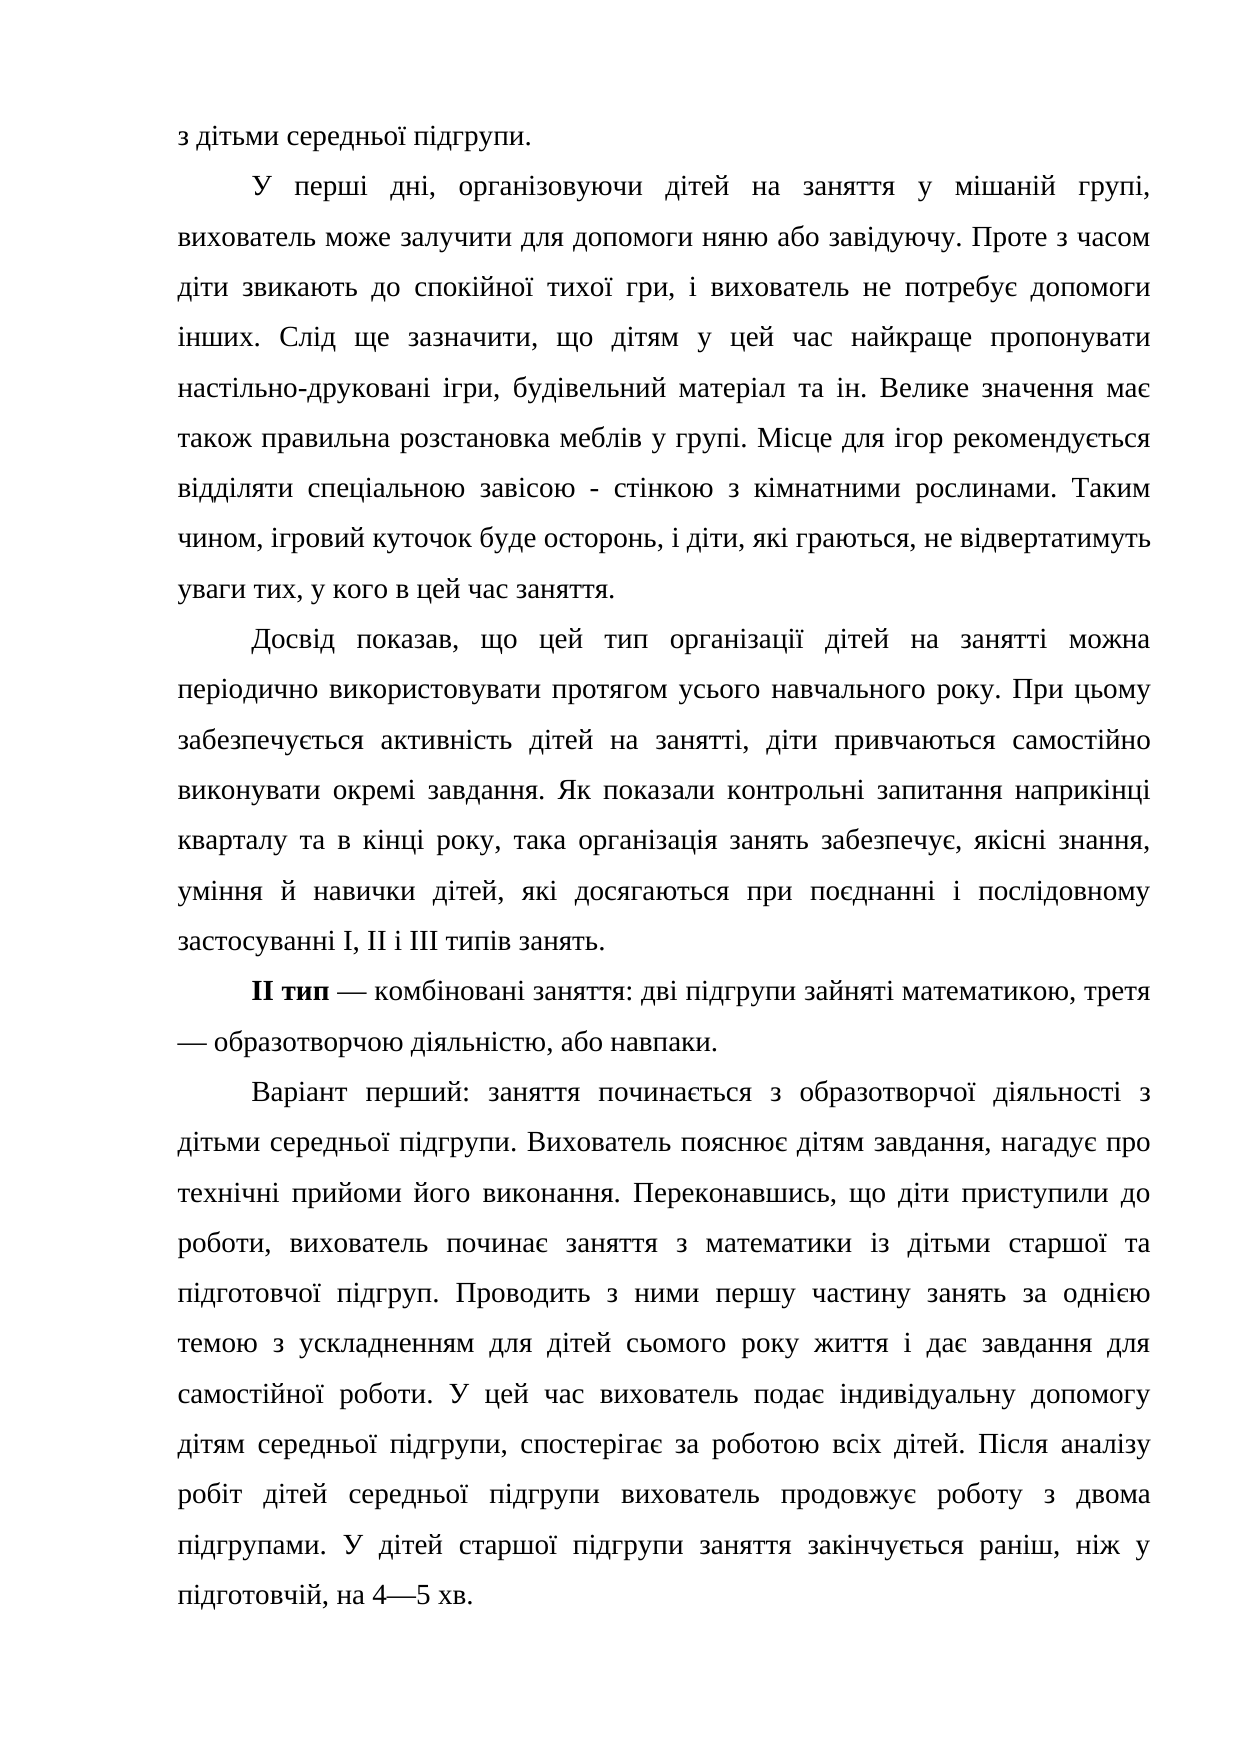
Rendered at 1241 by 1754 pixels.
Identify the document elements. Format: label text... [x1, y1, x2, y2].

text У перші дні, організовуючи дітей на заняття у мішаній групі, вихователь може залучити для допомоги няню або завідуючу. Проте з часом діти звикають до спокійної тихої гри, і вихователь не потребує допомоги інших. Слід ще зазначити, що дітям у цей час найкраще пропонувати настільно-друковані ігри, будівельний матеріал та ін. Велике значення має також правильна розстановка меблів у групі. Місце для ігор рекомендується відділяти спеціальною завісою - стінкою з кімнатними рослинами. Таким чином, ігровий куточок буде осторонь, і діти, які граються, не відвертатимуть уваги тих, у кого в цей час заняття. [177, 168, 1152, 604]
text Варіант перший: заняття починається з образотворчої діяльності з дітьми середньої підгрупи. Вихователь пояснює дітям завдання, нагадує про технічні прийоми його виконання. Переконавшись, що діти приступили до роботи, вихователь починає заняття з математики із дітьми старшої та підготовчої підгруп. Проводить з ними першу частину занять за однією темою з ускладненням для дітей сьомого року життя і дає завдання для самостійної роботи. У цей час вихователь подає індивідуальну допомогу дітям середньої підгрупи, спостерігає за роботою всіх дітей. Після аналізу робіт дітей середньої підгрупи вихователь продовжує роботу з двома підгрупами. У дітей старшої підгрупи заняття закінчується раніш, ніж у підготовчій, на 4—5 хв. [177, 1074, 1152, 1611]
text Досвід показав, що цей тип організації дітей на занятті можна періодично використовувати протягом усього навчального року. При цьому забезпечується активність дітей на занятті, діти привчаються самостійно виконувати окремі завдання. Як показали контрольні запитання наприкінці кварталу та в кінці року, така організація занять забезпечує, якісні знання, уміння й навички дітей, які досягаються при поєднанні і послідовному застосуванні І, II і ІІІ типів занять. [177, 621, 1152, 957]
text ІІ тип — комбіновані заняття: дві підгрупи зайняті математикою, третя — образотворчою діяльністю, або навпаки. [177, 973, 1152, 1057]
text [177, 118, 1152, 152]
